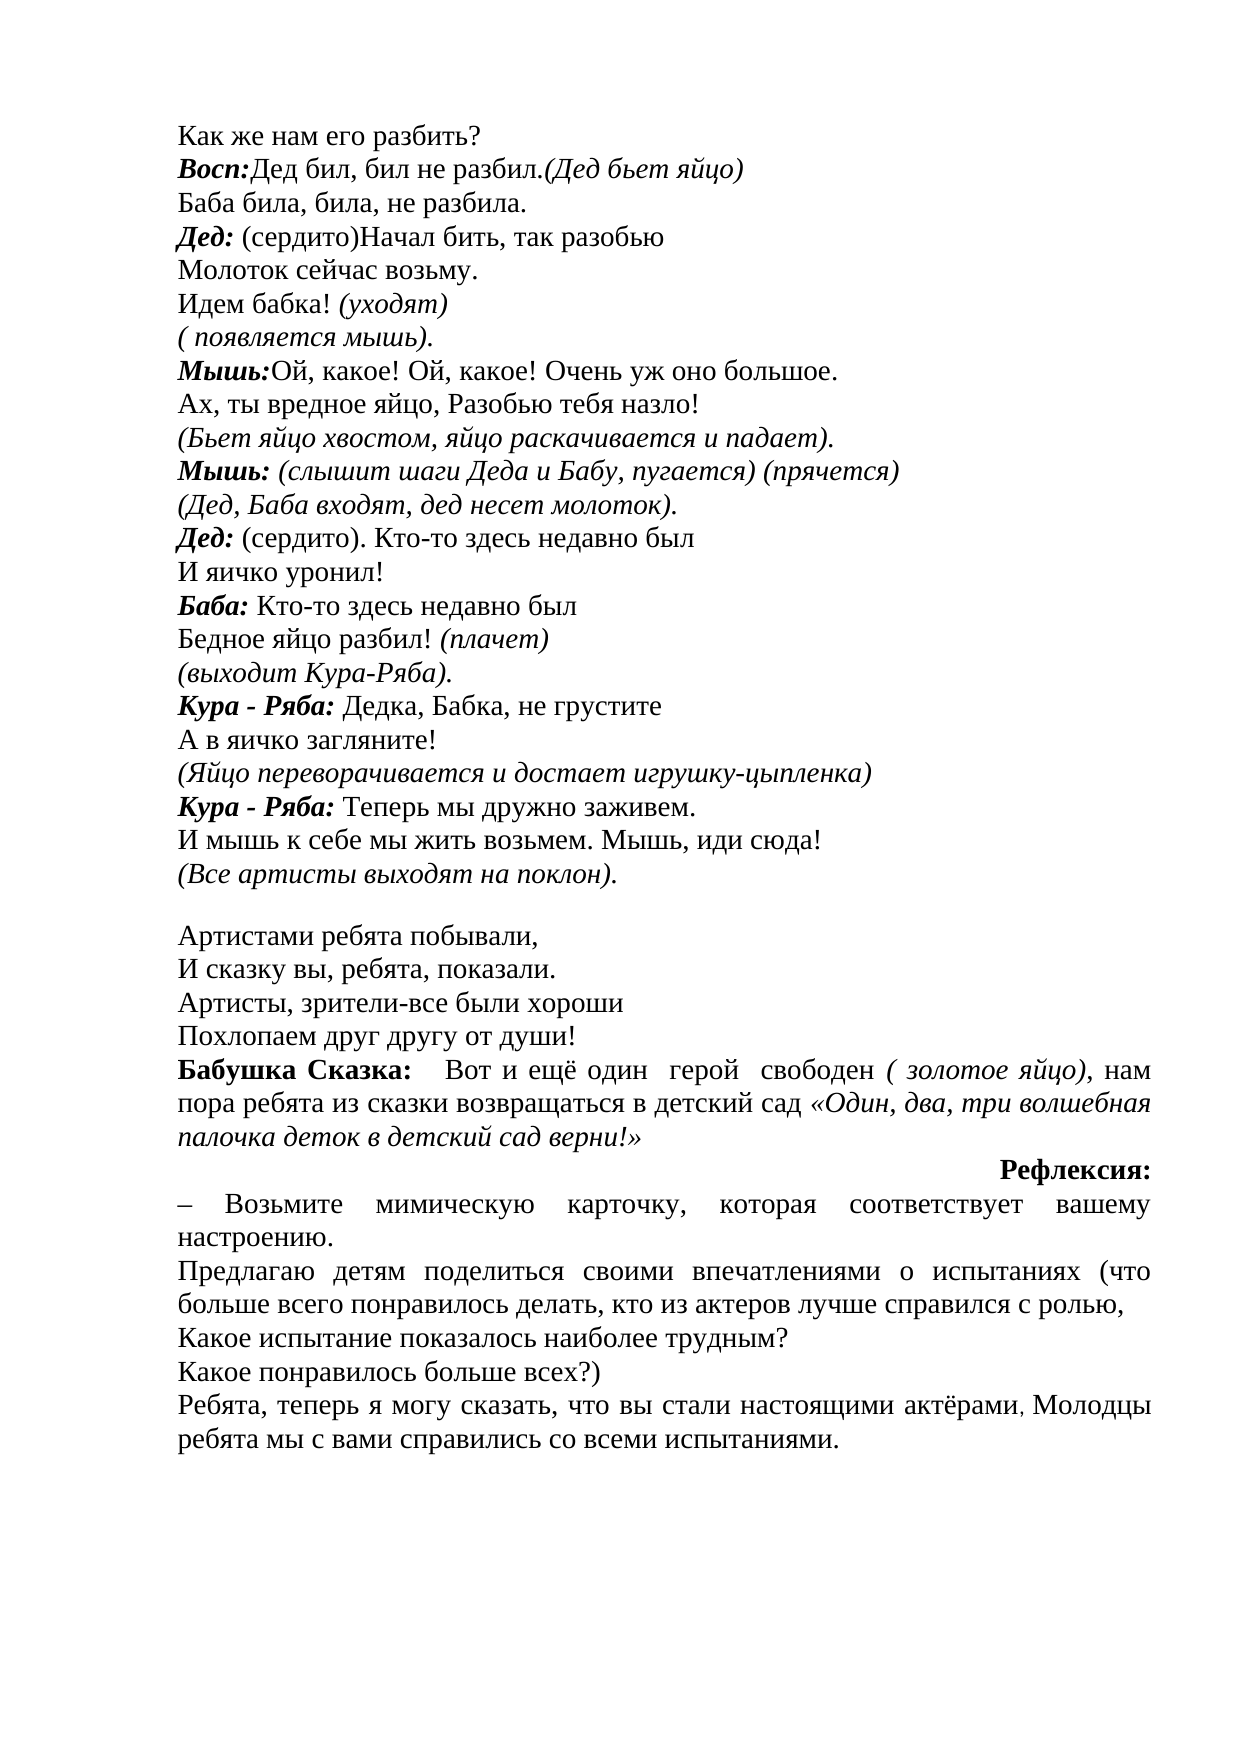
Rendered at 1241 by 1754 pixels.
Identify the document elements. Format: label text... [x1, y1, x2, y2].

text Восп:Дед бил, бил не разбил.(Дед бьет яйцо) [177, 152, 1152, 185]
text Мышь: (слышит шаги Деда и Бабу, пугается) (прячется) [177, 453, 1152, 487]
text (Яйцо переворачивается и достает игрушку-цыпленка) [177, 755, 1152, 789]
text Баба: Кто-то здесь недавно был [177, 588, 1152, 621]
text Баба била, била, не разбила. [177, 185, 1152, 219]
text Ребята, теперь я могу сказать, что вы стали настоящими актёрами, Молодцы ребята мы с вами справились со всеми испытаниями. [177, 1387, 1152, 1454]
text (Бьет яйцо хвостом, яйцо раскачивается и падает). [177, 420, 1152, 453]
text Артисты, зрители-все были хороши [177, 985, 1152, 1018]
text А в яичко загляните! [177, 722, 1152, 755]
text Мышь:Ой, какое! Ой, какое! Очень уж оно большое. [177, 353, 1152, 386]
text И яичко уронил! [177, 554, 1152, 588]
text Рефлексия: – Возьмите мимическую карточку, которая соответствует вашему настроению. [177, 1152, 1152, 1253]
text Идем бабка! (уходят) [177, 286, 1152, 319]
text ( появляется мышь). [177, 319, 1152, 353]
text Молоток сейчас возьму. [177, 252, 1152, 286]
text Какое понравилось больше всех?) [177, 1354, 1152, 1387]
text Артистами ребята побывали, [177, 918, 1152, 951]
text Ах, ты вредное яйцо, Разобью тебя назло! [177, 386, 1152, 420]
text Кура - Ряба: Дедка, Бабка, не грустите [177, 688, 1152, 722]
text Бабушка Сказка: Вот и ещё один герой свободен ( золотое яйцо), нам пора ребята из сказки возвращаться в детский сад «Один, два, три волшебная палочка деток в детский сад верни!» [177, 1052, 1152, 1152]
text Похлопаем друг другу от души! [177, 1018, 1152, 1052]
text (Дед, Баба входят, дед несет молоток). [177, 487, 1152, 521]
text И сказку вы, ребята, показали. [177, 951, 1152, 985]
text И мышь к себе мы жить возьмем. Мышь, иди сюда! [177, 822, 1152, 856]
text Бедное яйцо разбил! (плачет) [177, 621, 1152, 655]
text Как же нам его разбить? [177, 118, 1152, 152]
text Кура - Ряба: Теперь мы дружно заживем. [177, 789, 1152, 822]
text Какое испытание показалось наиболее трудным? [177, 1320, 1152, 1354]
text Дед: (сердито)Начал бить, так разобью [177, 219, 1152, 252]
text (выходит Кура-Ряба). [177, 655, 1152, 688]
text (Все артисты выходят на поклон). [177, 856, 1152, 889]
text Предлагаю детям поделиться своими впечатлениями о испытаниях (что больше всего понравилось делать, кто из актеров лучше справился с ролью, [177, 1253, 1152, 1320]
text Дед: (сердито). Кто-то здесь недавно был [177, 521, 1152, 554]
